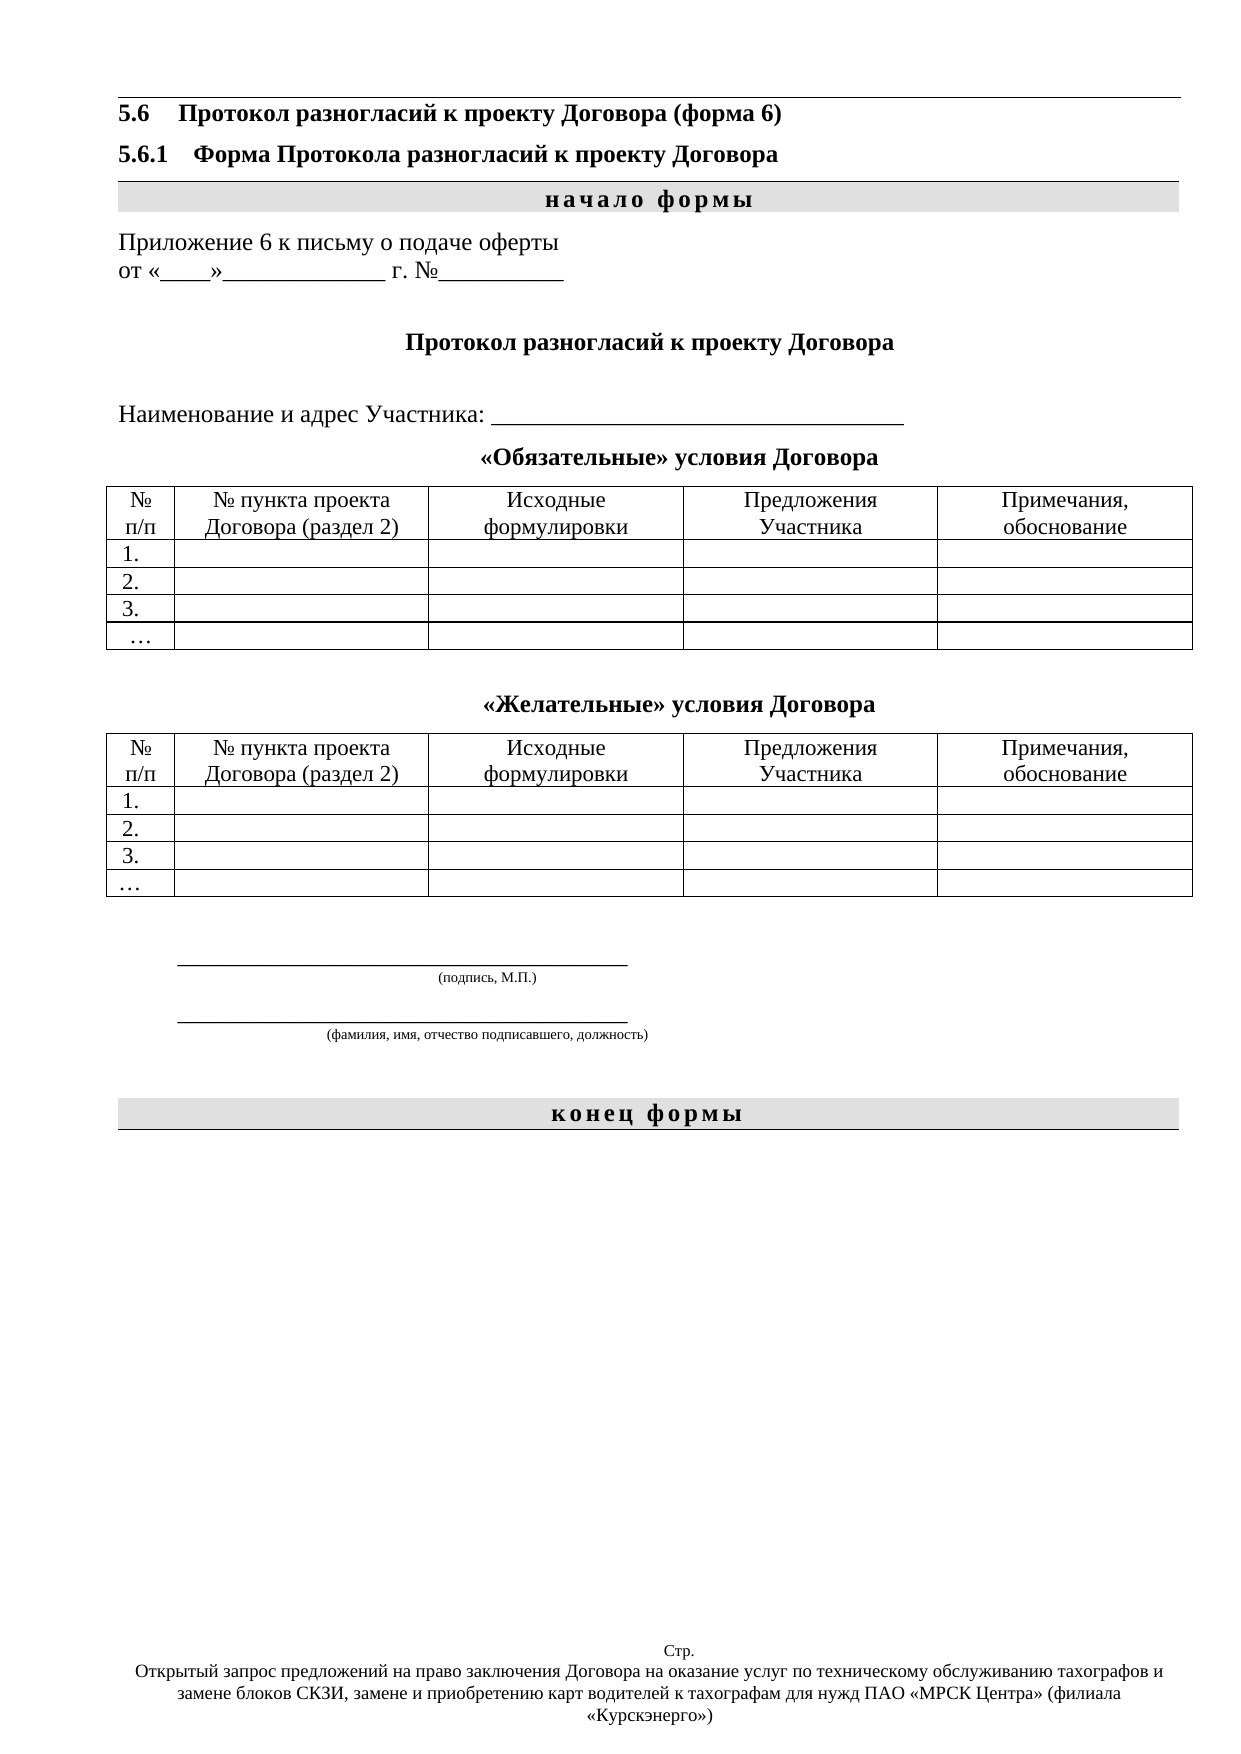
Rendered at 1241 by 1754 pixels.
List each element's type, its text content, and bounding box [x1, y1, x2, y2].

text Наименование и адрес Участника: _________________________________ [118, 399, 1181, 428]
table_cell [175, 815, 428, 841]
table_cell [684, 568, 937, 594]
text ____________________________________ [118, 940, 1181, 969]
table_cell [429, 787, 683, 814]
table_cell [107, 815, 174, 841]
table_cell [107, 595, 174, 621]
table_cell [684, 870, 937, 896]
table_cell [175, 540, 428, 567]
table_cell [684, 540, 937, 567]
table_cell [938, 815, 1192, 841]
table_header Примечания, обоснование [938, 734, 1192, 786]
table_header Исходные формулировки [429, 487, 683, 539]
table_header Предложения Участника [684, 487, 937, 539]
table_header Исходные формулировки [429, 734, 683, 786]
table_cell [175, 842, 428, 868]
table_header № пункта проекта Договора (раздел 2) [175, 487, 428, 539]
table_cell [684, 787, 937, 814]
table_cell [107, 540, 174, 567]
table_cell [429, 623, 683, 649]
table_cell [684, 815, 937, 841]
text начало формы [118, 182, 1179, 212]
text (фамилия, имя, отчество подписавшего, должность) [118, 1026, 797, 1055]
subtitle Протокол разногласий к проекту Договора (форма 6) [118, 98, 1181, 127]
table_cell [938, 842, 1192, 868]
text Протокол разногласий к проекту Договора [118, 327, 1181, 356]
table_cell [938, 623, 1192, 649]
table_cell [175, 623, 428, 649]
text «Обязательные» условия Договора [118, 442, 1181, 471]
table_cell [684, 842, 937, 868]
subtitle Форма Протокола разногласий к проекту Договора [118, 139, 1181, 168]
table_cell … [107, 870, 174, 896]
table_cell [429, 540, 683, 567]
table_cell [107, 787, 174, 814]
table_cell [684, 623, 937, 649]
table_cell [429, 870, 683, 896]
text ____________________________________ [118, 997, 1181, 1026]
table_cell [175, 787, 428, 814]
table_header Примечания, обоснование [938, 487, 1192, 539]
text «Желательные» условия Договора [118, 689, 1181, 718]
table_cell [429, 842, 683, 868]
table_cell [938, 870, 1192, 896]
table_cell [175, 595, 428, 621]
table_cell [429, 815, 683, 841]
table_cell [429, 595, 683, 621]
text конец формы [118, 1098, 1179, 1129]
table_header Предложения Участника [684, 734, 937, 786]
table_header № п/п [107, 487, 174, 539]
table_cell [938, 540, 1192, 567]
table_cell [684, 595, 937, 621]
table_header № п/п [107, 734, 174, 786]
table_cell [938, 595, 1192, 621]
text Приложение 6 к письму о подаче оферты от «____»_____________ г. №__________ [118, 227, 1181, 284]
table_cell [175, 870, 428, 896]
text (подпись, М.П.) [118, 969, 797, 997]
table_cell [107, 842, 174, 868]
table_cell [938, 787, 1192, 814]
table_cell [175, 568, 428, 594]
table_cell … [107, 623, 174, 649]
table_header № пункта проекта Договора (раздел 2) [175, 734, 428, 786]
table_cell [938, 568, 1192, 594]
table_cell [429, 568, 683, 594]
table_cell [107, 568, 174, 594]
